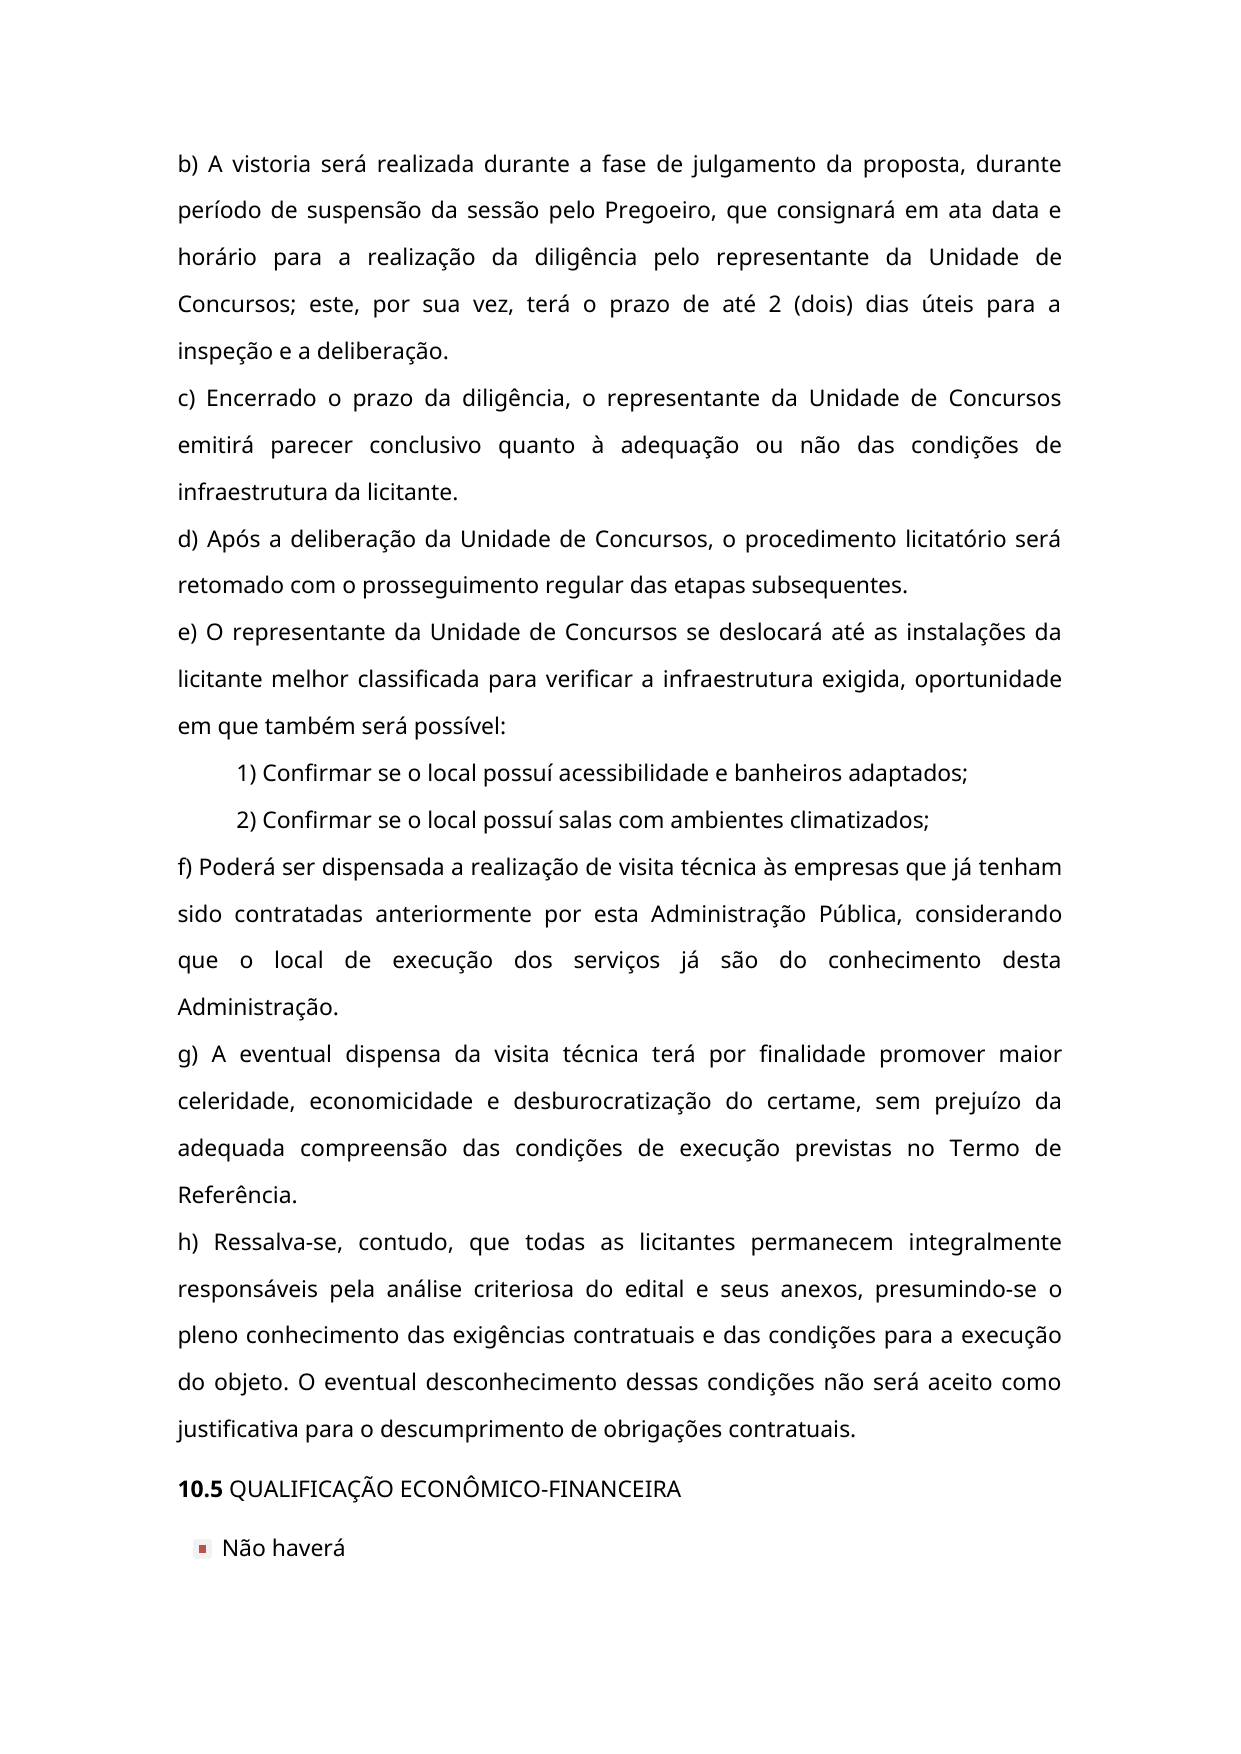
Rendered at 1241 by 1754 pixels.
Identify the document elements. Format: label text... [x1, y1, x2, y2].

text b) A vistoria será realizada durante a fase de julgamento da proposta, durante período de suspensão da sessão pelo Pregoeiro, que consignará em ata data e horário para a realização da diligência pelo representante da Unidade de Concursos; este, por sua vez, terá o prazo de até 2 (dois) dias úteis para a inspeção e a deliberação. [177, 148, 1063, 366]
text d) Após a deliberação da Unidade de Concursos, o procedimento licitatório será retomado com o prosseguimento regular das etapas subsequentes. [177, 523, 1063, 601]
text Não haverá [222, 1532, 1063, 1563]
text g) A eventual dispensa da visita técnica terá por finalidade promover maior celeridade, economicidade e desburocratização do certame, sem prejuízo da adequada compreensão das condições de execução previstas no Termo de Referência. [177, 1038, 1063, 1210]
text h) Ressalva-se, contudo, que todas as licitantes permanecem integralmente responsáveis pela análise criteriosa do edital e seus anexos, presumindo-se o pleno conhecimento das exigências contratuais e das condições para a execução do objeto. O eventual desconhecimento dessas condições não será aceito como justificativa para o descumprimento de obrigações contratuais. [177, 1226, 1063, 1444]
text e) O representante da Unidade de Concursos se deslocará até as instalações da licitante melhor classificada para verificar a infraestrutura exigida, oportunidade em que também será possível: [177, 616, 1063, 741]
text f) Poderá ser dispensada a realização de visita técnica às empresas que já tenham sido contratadas anteriormente por esta Administração Pública, considerando que o local de execução dos serviços já são do conhecimento desta Administração. [177, 851, 1063, 1023]
text c) Encerrado o prazo da diligência, o representante da Unidade de Concursos emitirá parecer conclusivo quanto à adequação ou não das condições de infraestrutura da licitante. [177, 382, 1063, 507]
text 1) Confirmar se o local possuí acessibilidade e banheiros adaptados; [236, 757, 1063, 788]
text 10.5 QUALIFICAÇÃO ECONÔMICO-FINANCEIRA [177, 1473, 1063, 1504]
text 2) Confirmar se o local possuí salas com ambientes climatizados; [236, 804, 1063, 835]
